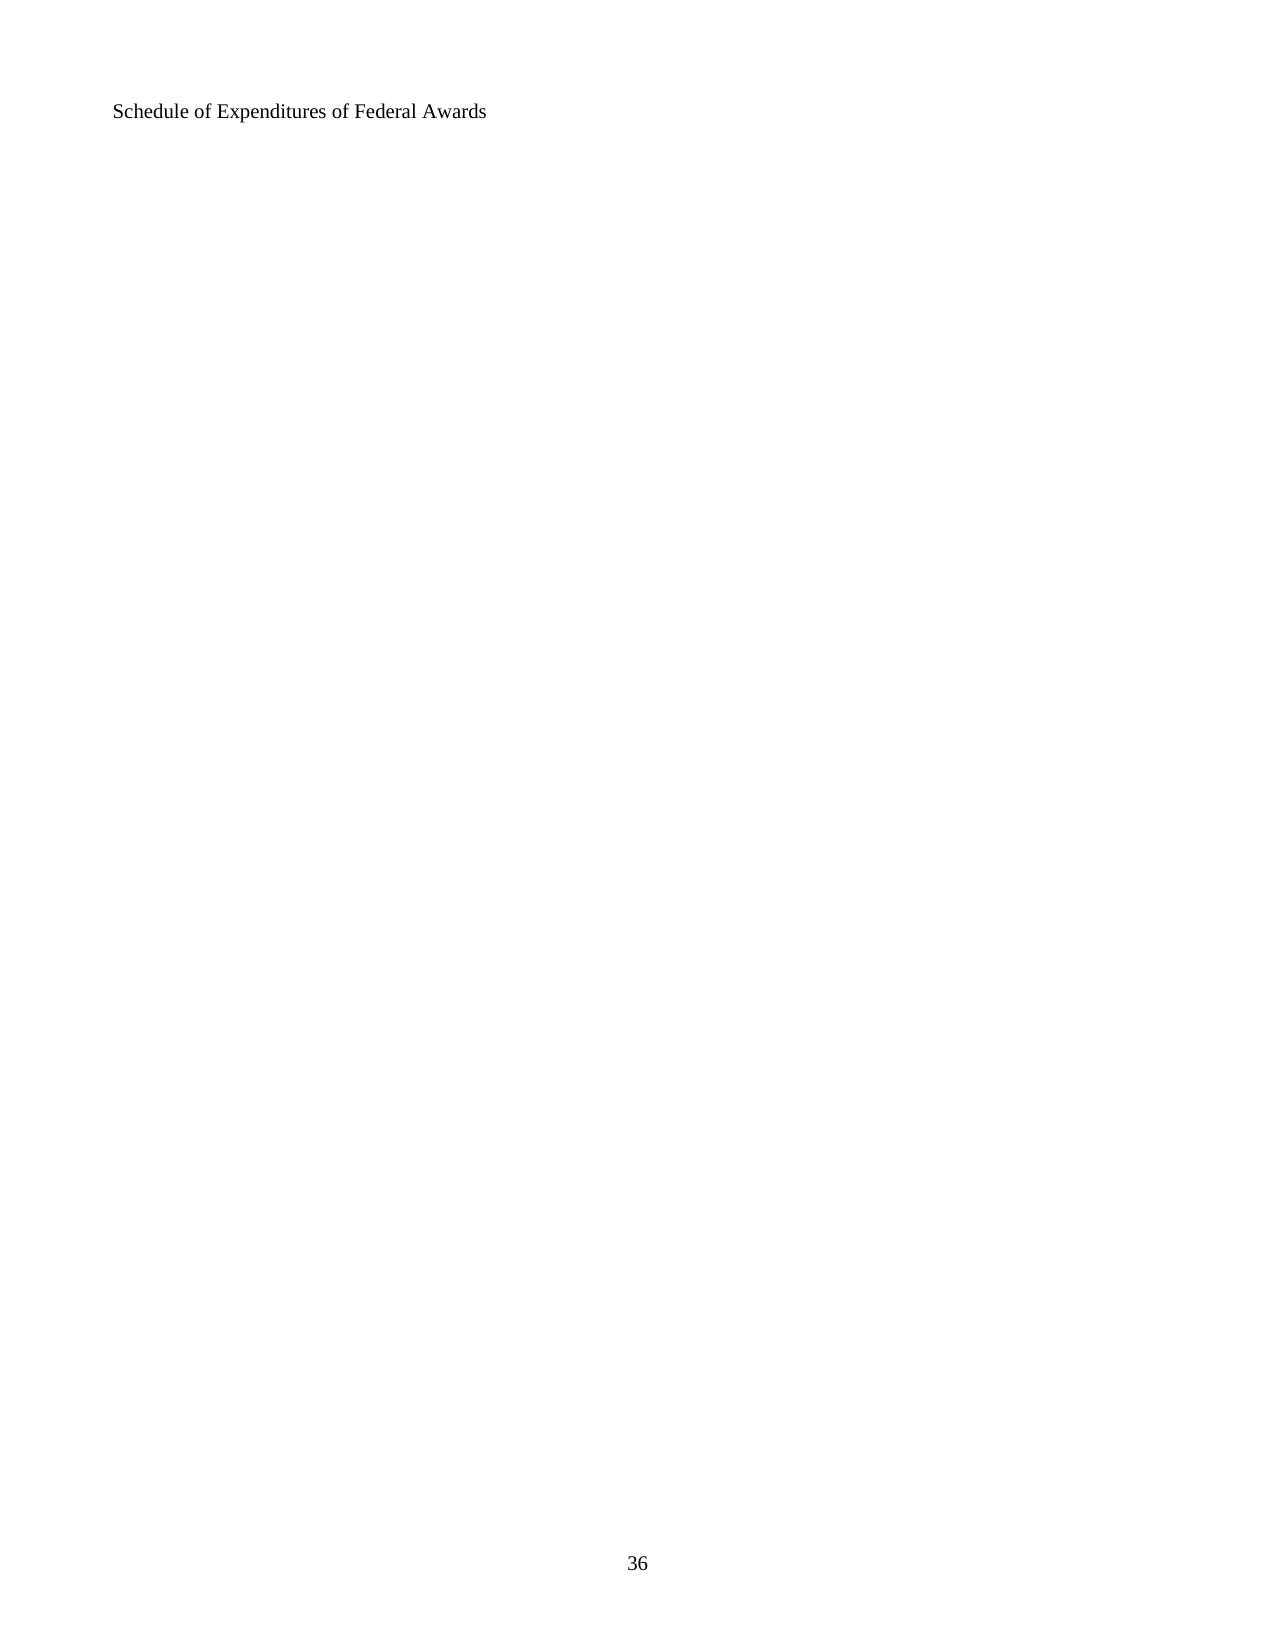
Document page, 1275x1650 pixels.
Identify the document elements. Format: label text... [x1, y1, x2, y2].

text Schedule of Expenditures of Federal Awards [112, 99, 1162, 123]
